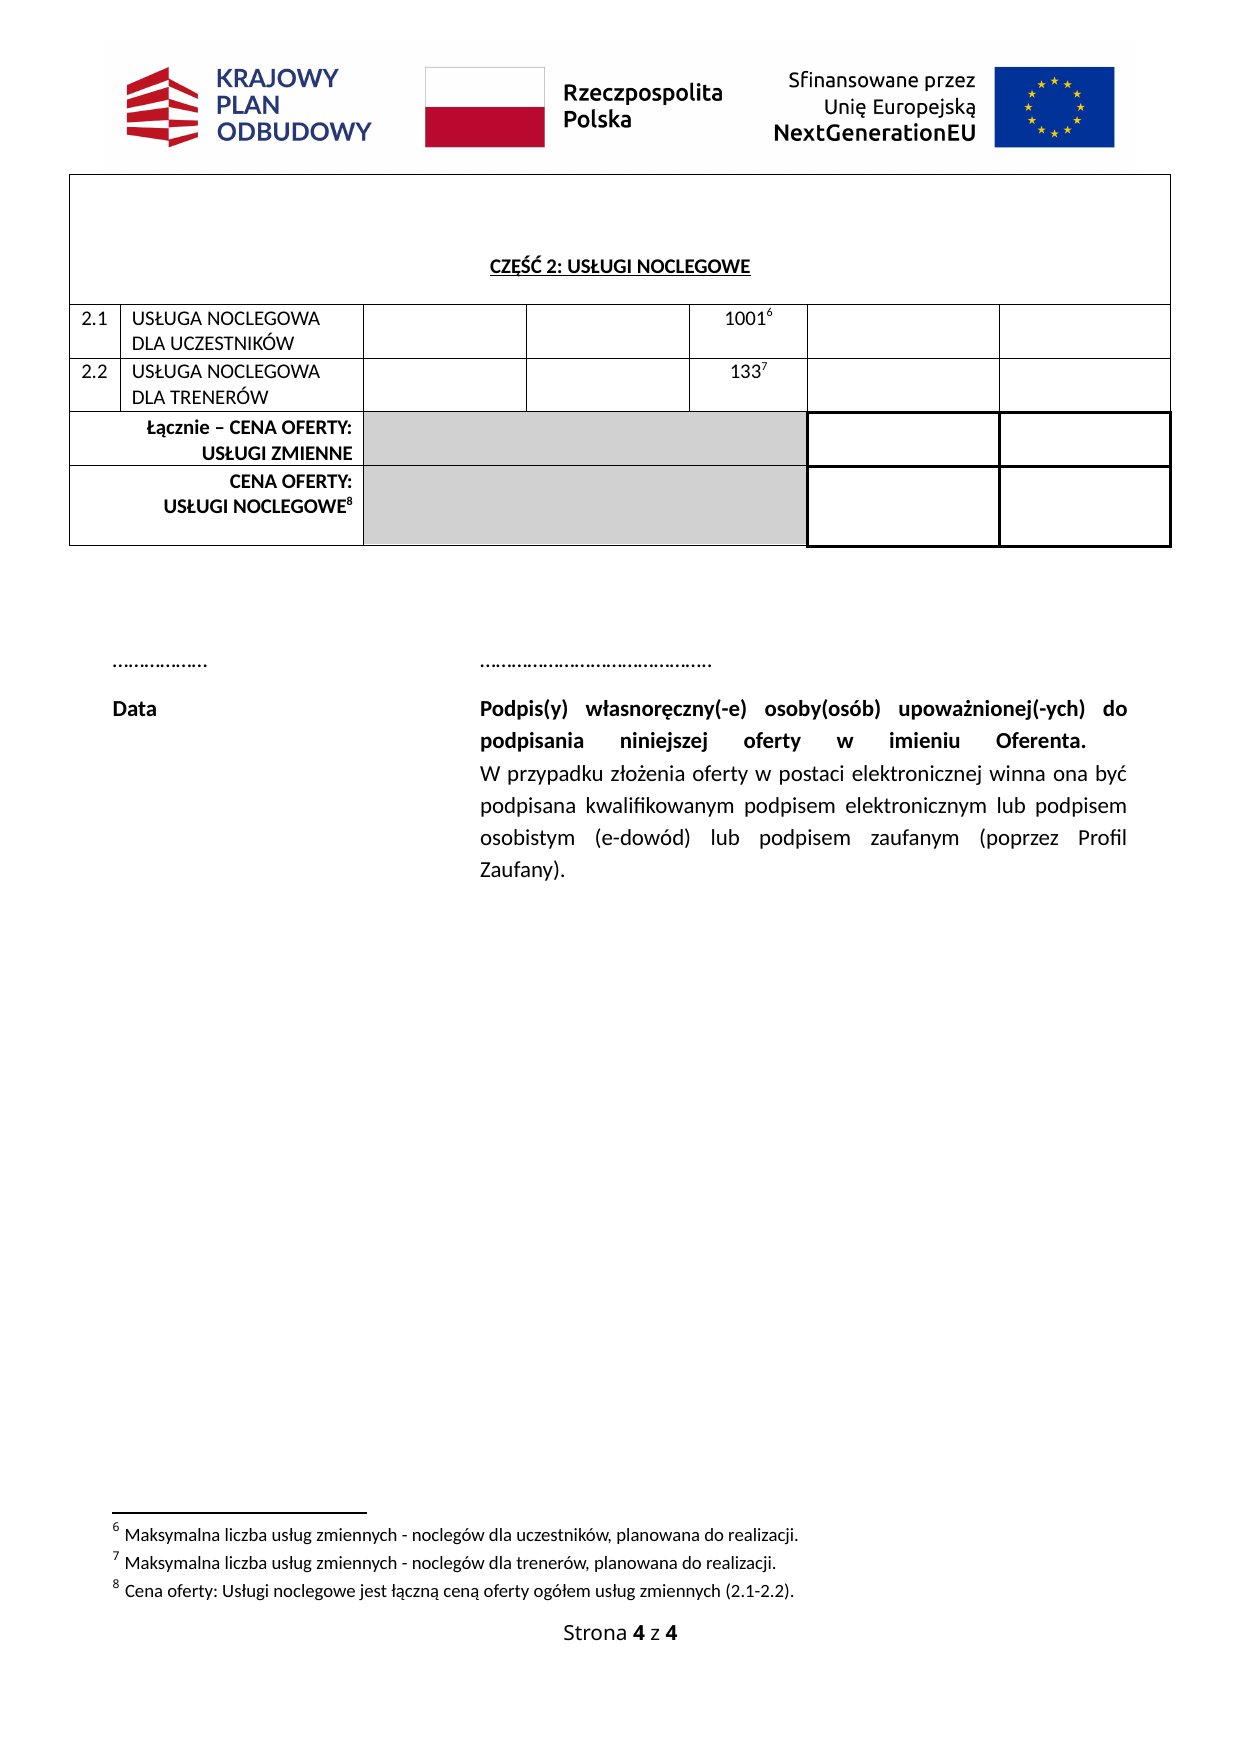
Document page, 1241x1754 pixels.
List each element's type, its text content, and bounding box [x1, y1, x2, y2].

table_cell [1000, 305, 1170, 358]
table_cell Łącznie – CENA OFERTY: USŁUGI ZMIENNE [70, 412, 363, 465]
table_cell CZĘŚĆ 2: USŁUGI NOCLEGOWE [70, 175, 1170, 304]
table_cell 2.2 [70, 359, 120, 411]
table_cell [364, 359, 526, 411]
table_cell 133 [690, 359, 807, 411]
table_cell 1001 [690, 305, 807, 358]
table_cell [527, 305, 689, 358]
table_cell USŁUGA NOCLEGOWA DLA TRENERÓW [121, 359, 363, 411]
table_cell [527, 359, 689, 411]
table_cell [808, 359, 999, 411]
table_cell Podpis(y) własnoręczny(-e) osoby(osób) upoważnionej(-ych) do podpisania niniejszej oferty w imieniu Oferenta. W przypadku złożenia oferty w postaci elektronicznej winna ona być podpisana kwalifikowanym podpisem elektronicznym lub podpisem osobistym (e-dowód) lub podpisem zaufanym (poprzez Profil Zaufany). [480, 694, 1128, 904]
table_cell [1001, 468, 1169, 544]
table_header …………………………………….. [480, 597, 1128, 694]
table_cell USŁUGA NOCLEGOWA DLA UCZESTNIKÓW [121, 305, 363, 358]
table_cell [1000, 359, 1170, 411]
table_cell [809, 468, 998, 544]
table_cell [364, 305, 526, 358]
table_cell [364, 412, 806, 465]
table_cell [364, 466, 806, 544]
table_cell [809, 414, 998, 465]
table_cell [1001, 414, 1169, 465]
table_header ……………… [113, 597, 480, 694]
table_cell 2.1 [70, 305, 120, 358]
table_cell [808, 305, 999, 358]
picture [100, 40, 1141, 174]
table_cell CENA OFERTY: USŁUGI NOCLEGOWE [70, 466, 363, 544]
table_cell Data [113, 694, 480, 904]
